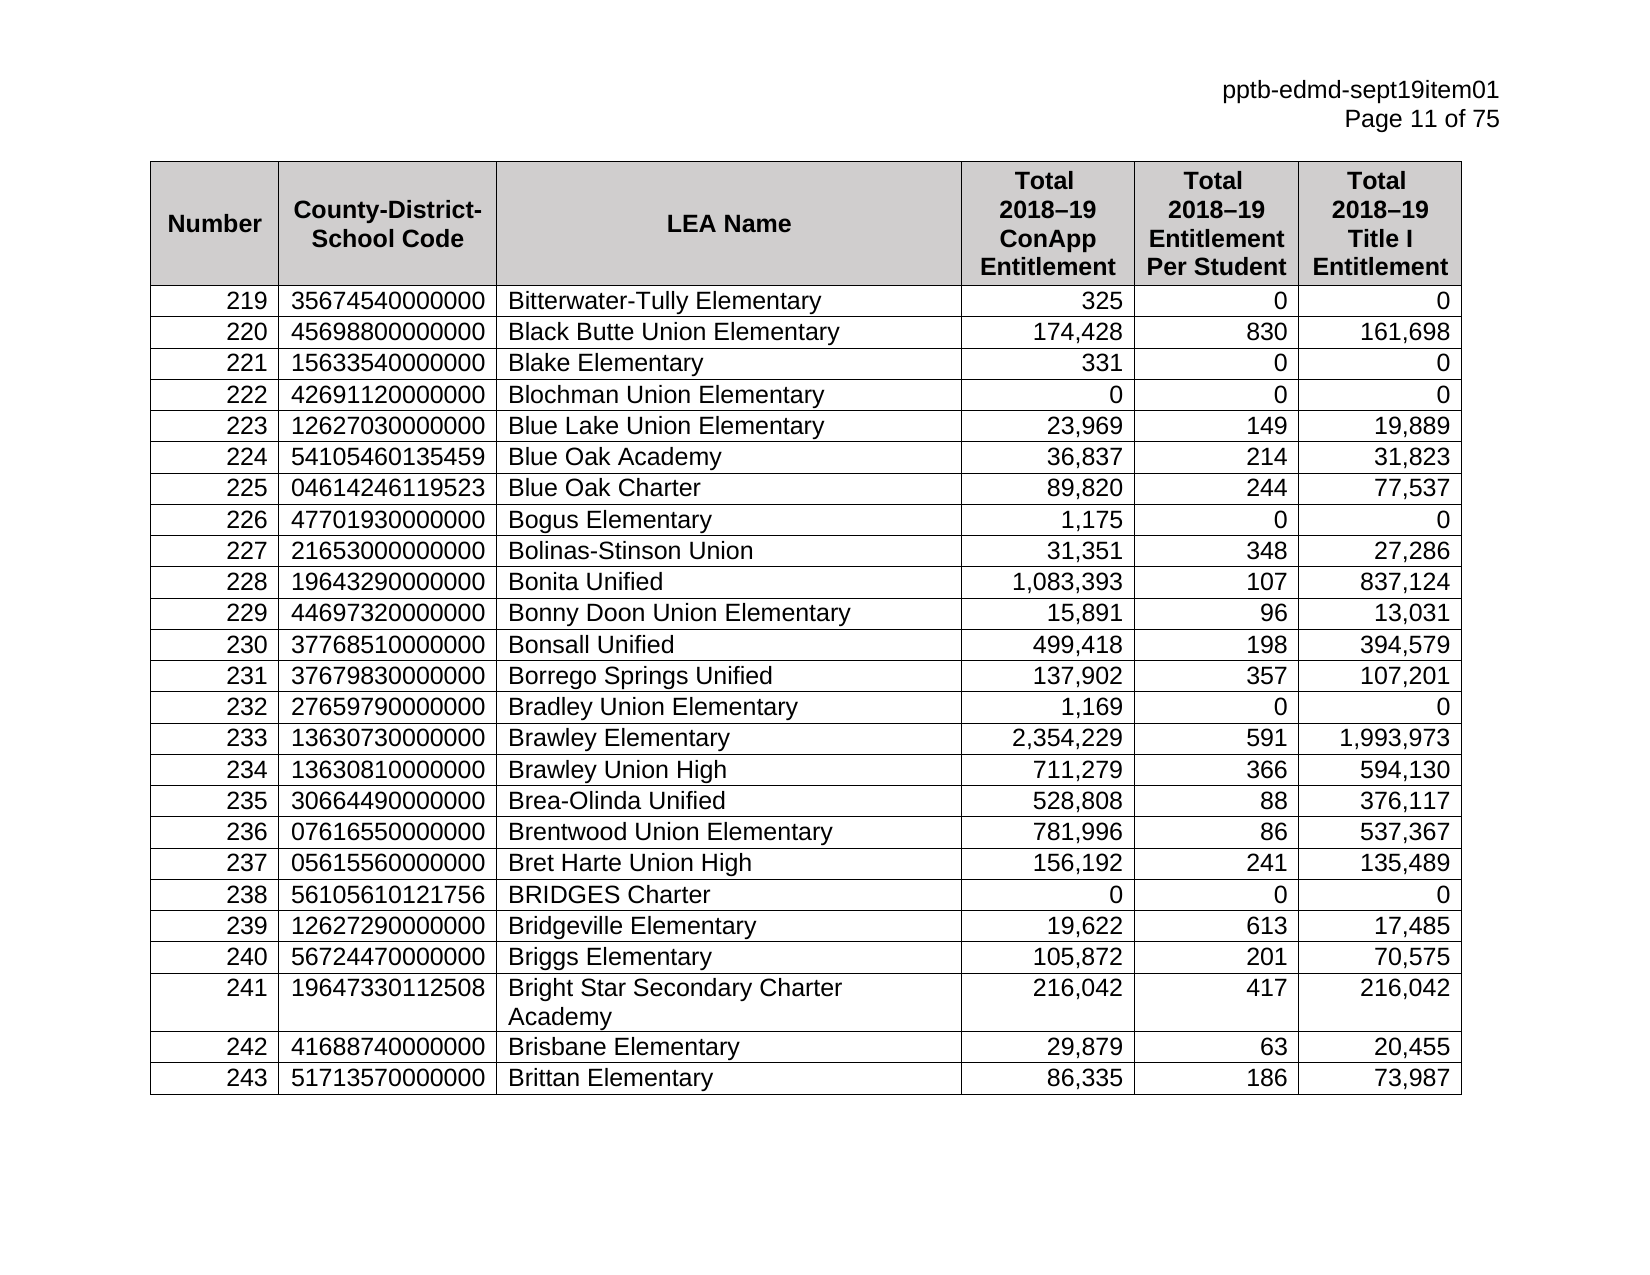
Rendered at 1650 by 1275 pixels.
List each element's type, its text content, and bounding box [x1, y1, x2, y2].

table_cell Bitterwater-Tully Elementary [497, 286, 961, 316]
table_cell 220 [151, 317, 278, 347]
table_cell Bradley Union Elementary [497, 692, 961, 722]
table_cell 107,201 [1299, 661, 1461, 691]
table_cell 241 [1135, 849, 1298, 879]
table_cell 37679830000000 [279, 661, 496, 691]
table_cell 0 [1299, 692, 1461, 722]
table_header LEA Name [497, 162, 961, 285]
table_cell 216,042 [1299, 974, 1461, 1031]
table_header Total 2018–19 ConApp Entitlement [962, 162, 1134, 285]
table_cell 63 [1135, 1032, 1298, 1062]
table_cell 156,192 [962, 849, 1134, 879]
table_cell 221 [151, 349, 278, 379]
table_cell Bright Star Secondary Charter Academy [497, 974, 961, 1031]
table_cell 86,335 [962, 1063, 1134, 1093]
table_cell Black Butte Union Elementary [497, 317, 961, 347]
table_cell 613 [1135, 911, 1298, 941]
table_header Total 2018–19 Title I Entitlement [1299, 162, 1461, 285]
table_cell 201 [1135, 942, 1298, 972]
table_cell 27659790000000 [279, 692, 496, 722]
table_cell 05615560000000 [279, 849, 496, 879]
table_cell 232 [151, 692, 278, 722]
table_cell 229 [151, 599, 278, 629]
table_cell 54105460135459 [279, 442, 496, 472]
table_cell 86 [1135, 817, 1298, 847]
table_cell 51713570000000 [279, 1063, 496, 1093]
table_cell 0 [1299, 380, 1461, 410]
table_cell 837,124 [1299, 567, 1461, 597]
table_cell 45698800000000 [279, 317, 496, 347]
table_cell 239 [151, 911, 278, 941]
table_cell 13630810000000 [279, 755, 496, 785]
table_cell 19,889 [1299, 411, 1461, 441]
table_cell 1,169 [962, 692, 1134, 722]
table_cell 88 [1135, 786, 1298, 816]
table_cell 0 [1135, 692, 1298, 722]
table_cell Blochman Union Elementary [497, 380, 961, 410]
table_cell 30664490000000 [279, 786, 496, 816]
table_header County-District-School Code [279, 162, 496, 285]
table_cell 219 [151, 286, 278, 316]
table_cell 107 [1135, 567, 1298, 597]
table_cell 376,117 [1299, 786, 1461, 816]
table_cell Brawley Union High [497, 755, 961, 785]
table_cell 29,879 [962, 1032, 1134, 1062]
table_cell 12627290000000 [279, 911, 496, 941]
table_cell 231 [151, 661, 278, 691]
table_cell 23,969 [962, 411, 1134, 441]
table_cell Brawley Elementary [497, 724, 961, 754]
table_cell 591 [1135, 724, 1298, 754]
table_cell Brentwood Union Elementary [497, 817, 961, 847]
table_cell 1,175 [962, 505, 1134, 535]
table_cell 31,351 [962, 536, 1134, 566]
table_cell 528,808 [962, 786, 1134, 816]
table_cell 27,286 [1299, 536, 1461, 566]
table_cell 241 [151, 974, 278, 1031]
table_cell 499,418 [962, 630, 1134, 660]
table_cell 237 [151, 849, 278, 879]
table_cell 15633540000000 [279, 349, 496, 379]
table_cell 2,354,229 [962, 724, 1134, 754]
table_cell 1,993,973 [1299, 724, 1461, 754]
table_cell 214 [1135, 442, 1298, 472]
table_cell 417 [1135, 974, 1298, 1031]
table_cell 537,367 [1299, 817, 1461, 847]
table_header Number [151, 162, 278, 285]
table_cell Bonsall Unified [497, 630, 961, 660]
table_cell 235 [151, 786, 278, 816]
table_cell 243 [151, 1063, 278, 1093]
table_cell Brisbane Elementary [497, 1032, 961, 1062]
table_cell Bogus Elementary [497, 505, 961, 535]
table_cell 233 [151, 724, 278, 754]
table_cell 135,489 [1299, 849, 1461, 879]
table_cell 225 [151, 474, 278, 504]
table_cell Bolinas-Stinson Union [497, 536, 961, 566]
table_cell 331 [962, 349, 1134, 379]
table_cell 77,537 [1299, 474, 1461, 504]
table_cell 0 [1135, 505, 1298, 535]
table_cell Borrego Springs Unified [497, 661, 961, 691]
table_cell 31,823 [1299, 442, 1461, 472]
table_cell Bonny Doon Union Elementary [497, 599, 961, 629]
table_cell 19647330112508 [279, 974, 496, 1031]
table_cell 348 [1135, 536, 1298, 566]
table_cell 830 [1135, 317, 1298, 347]
table_cell 56724470000000 [279, 942, 496, 972]
table_cell Brittan Elementary [497, 1063, 961, 1093]
table_cell Briggs Elementary [497, 942, 961, 972]
table_cell Bonita Unified [497, 567, 961, 597]
table_cell 230 [151, 630, 278, 660]
table_cell Bridgeville Elementary [497, 911, 961, 941]
table_cell 0 [1299, 505, 1461, 535]
table_cell 13630730000000 [279, 724, 496, 754]
table_cell 19,622 [962, 911, 1134, 941]
table_cell 222 [151, 380, 278, 410]
table_cell 242 [151, 1032, 278, 1062]
table_cell 17,485 [1299, 911, 1461, 941]
table_cell 44697320000000 [279, 599, 496, 629]
table_cell 47701930000000 [279, 505, 496, 535]
table_cell 223 [151, 411, 278, 441]
table_cell 394,579 [1299, 630, 1461, 660]
table_cell 228 [151, 567, 278, 597]
table_cell 0 [1299, 880, 1461, 910]
table_cell 41688740000000 [279, 1032, 496, 1062]
table_cell 234 [151, 755, 278, 785]
table_cell 357 [1135, 661, 1298, 691]
table_cell 711,279 [962, 755, 1134, 785]
table_cell 186 [1135, 1063, 1298, 1093]
table_cell 0 [962, 880, 1134, 910]
table_cell 0 [1135, 380, 1298, 410]
table_cell 226 [151, 505, 278, 535]
table_cell 105,872 [962, 942, 1134, 972]
table_cell 73,987 [1299, 1063, 1461, 1093]
table_header Total 2018–19 Entitlement Per Student [1135, 162, 1298, 285]
table_cell 13,031 [1299, 599, 1461, 629]
table_cell Bret Harte Union High [497, 849, 961, 879]
table_cell 325 [962, 286, 1134, 316]
table_cell 1,083,393 [962, 567, 1134, 597]
table_cell Blue Lake Union Elementary [497, 411, 961, 441]
table_cell 238 [151, 880, 278, 910]
table_cell 244 [1135, 474, 1298, 504]
table_cell 07616550000000 [279, 817, 496, 847]
table_cell 224 [151, 442, 278, 472]
table_cell 0 [1299, 349, 1461, 379]
table_cell 04614246119523 [279, 474, 496, 504]
table_cell 137,902 [962, 661, 1134, 691]
table_cell 19643290000000 [279, 567, 496, 597]
table_cell 0 [1135, 880, 1298, 910]
table_cell 216,042 [962, 974, 1134, 1031]
table_cell 96 [1135, 599, 1298, 629]
table_cell 12627030000000 [279, 411, 496, 441]
table_cell BRIDGES Charter [497, 880, 961, 910]
table_cell Blue Oak Academy [497, 442, 961, 472]
table_cell 240 [151, 942, 278, 972]
table_cell 174,428 [962, 317, 1134, 347]
table_cell 0 [962, 380, 1134, 410]
table_cell 15,891 [962, 599, 1134, 629]
table_cell 236 [151, 817, 278, 847]
table_cell 781,996 [962, 817, 1134, 847]
table_cell 21653000000000 [279, 536, 496, 566]
table_cell 35674540000000 [279, 286, 496, 316]
table_cell 198 [1135, 630, 1298, 660]
table_cell 0 [1135, 286, 1298, 316]
table_cell Blue Oak Charter [497, 474, 961, 504]
table_cell 89,820 [962, 474, 1134, 504]
table_cell 161,698 [1299, 317, 1461, 347]
table_cell 366 [1135, 755, 1298, 785]
table_cell 0 [1299, 286, 1461, 316]
table_cell 149 [1135, 411, 1298, 441]
table_cell 70,575 [1299, 942, 1461, 972]
table_cell Brea-Olinda Unified [497, 786, 961, 816]
table_cell 56105610121756 [279, 880, 496, 910]
table_cell 37768510000000 [279, 630, 496, 660]
table_cell Blake Elementary [497, 349, 961, 379]
table_cell 20,455 [1299, 1032, 1461, 1062]
table_cell 227 [151, 536, 278, 566]
table_cell 42691120000000 [279, 380, 496, 410]
table_cell 36,837 [962, 442, 1134, 472]
table_cell 594,130 [1299, 755, 1461, 785]
table_cell 0 [1135, 349, 1298, 379]
